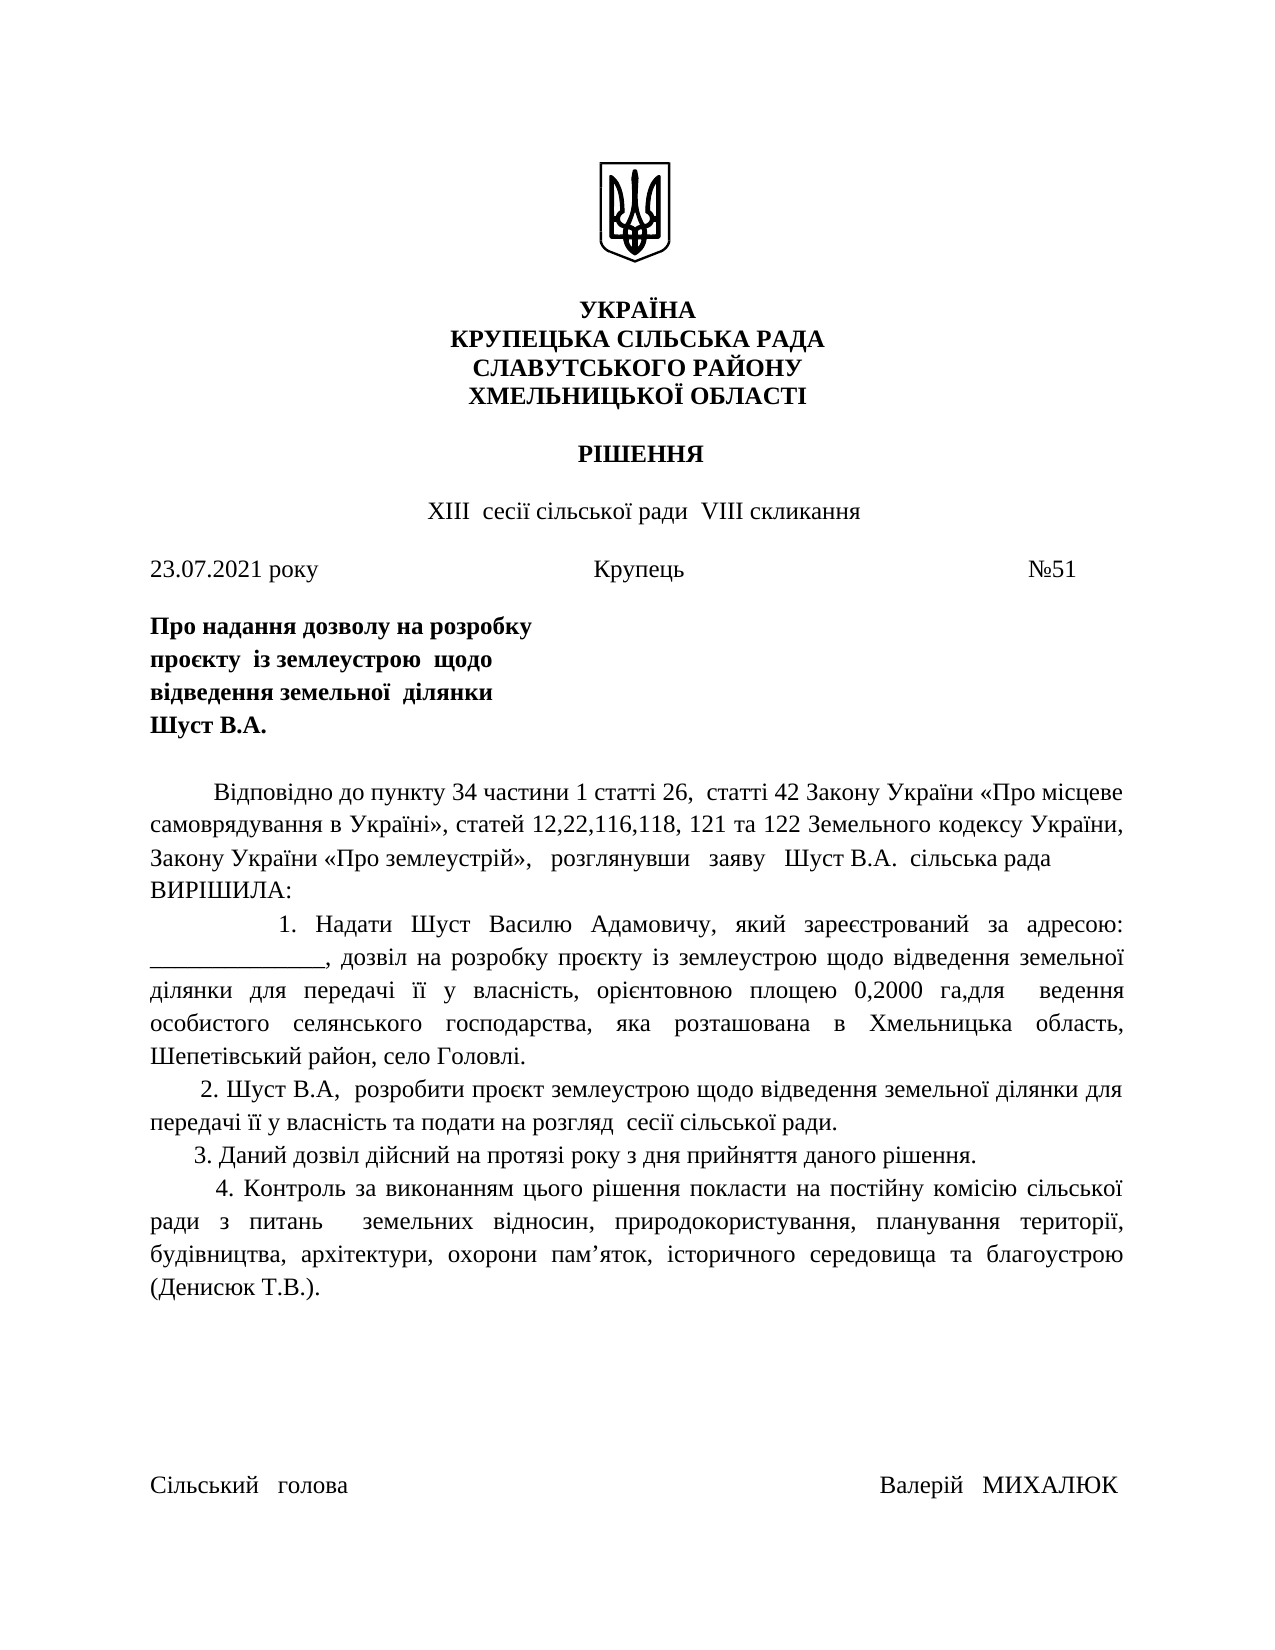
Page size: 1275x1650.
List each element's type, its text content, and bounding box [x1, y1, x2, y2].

text СЛАВУТСЬКОГО РАЙОНУ [150, 353, 1125, 381]
text відведення земельної ділянки [150, 677, 1125, 706]
text ХМЕЛЬНИЦЬКОЇ ОБЛАСТІ [150, 381, 1125, 410]
text Відповідно до пункту 34 частини 1 статті 26, статті 42 Закону України «Про місцеве самоврядування в Україні», статей 12,22,116,118, 121 та 122 Земельного кодексу України, Закону України «Про землеустрій», розглянувши заяву Шуст В.А. сільська рада [150, 777, 1125, 871]
text Сільський голова Валерій МИХАЛЮК [150, 1470, 1125, 1499]
text Шуст В.А. [150, 711, 1125, 739]
text ВИРІШИЛА: [150, 876, 1125, 904]
text 4. Контроль за виконанням цього рішення покласти на постійну комісію сільської ради з питань земельних відносин, природокористування, планування території, будівництва, архітектури, охорони пам’яток, історичного середовища та благоустрою (Денисюк Т.В.). [150, 1173, 1125, 1301]
text проєкту із землеустрою щодо [150, 644, 1125, 673]
text 2. Шуст В.А, розробити проєкт землеустрою щодо відведення земельної ділянки для передачі її у власність та подати на розгляд сесії сільської ради. [150, 1074, 1125, 1136]
text УКРАЇНА [150, 295, 1125, 324]
text РІШЕННЯ [150, 439, 1125, 468]
text 1. Надати Шуст Василю Адамовичу, який зареєстрований за адресою: ______________, дозвіл на розробку проєкту із землеустрою щодо відведення земельної ділянки для передачі її у власність, орієнтовною площею 0,2000 га,для ведення особистого селянського господарства, яка розташована в Хмельницька область, Шепетівський район, село Головлі. [150, 909, 1125, 1069]
text ХІІІ сесії сільської ради VІІІ скликання [150, 496, 1125, 525]
text 3. Даний дозвіл дійсний на протязі року з дня прийняття даного рішення. [150, 1140, 1125, 1168]
text КРУПЕЦЬКА СІЛЬСЬКА РАДА [150, 324, 1125, 353]
text Про надання дозволу на розробку [150, 611, 1125, 640]
text 23.07.2021 року Крупець №51 [150, 554, 1125, 583]
